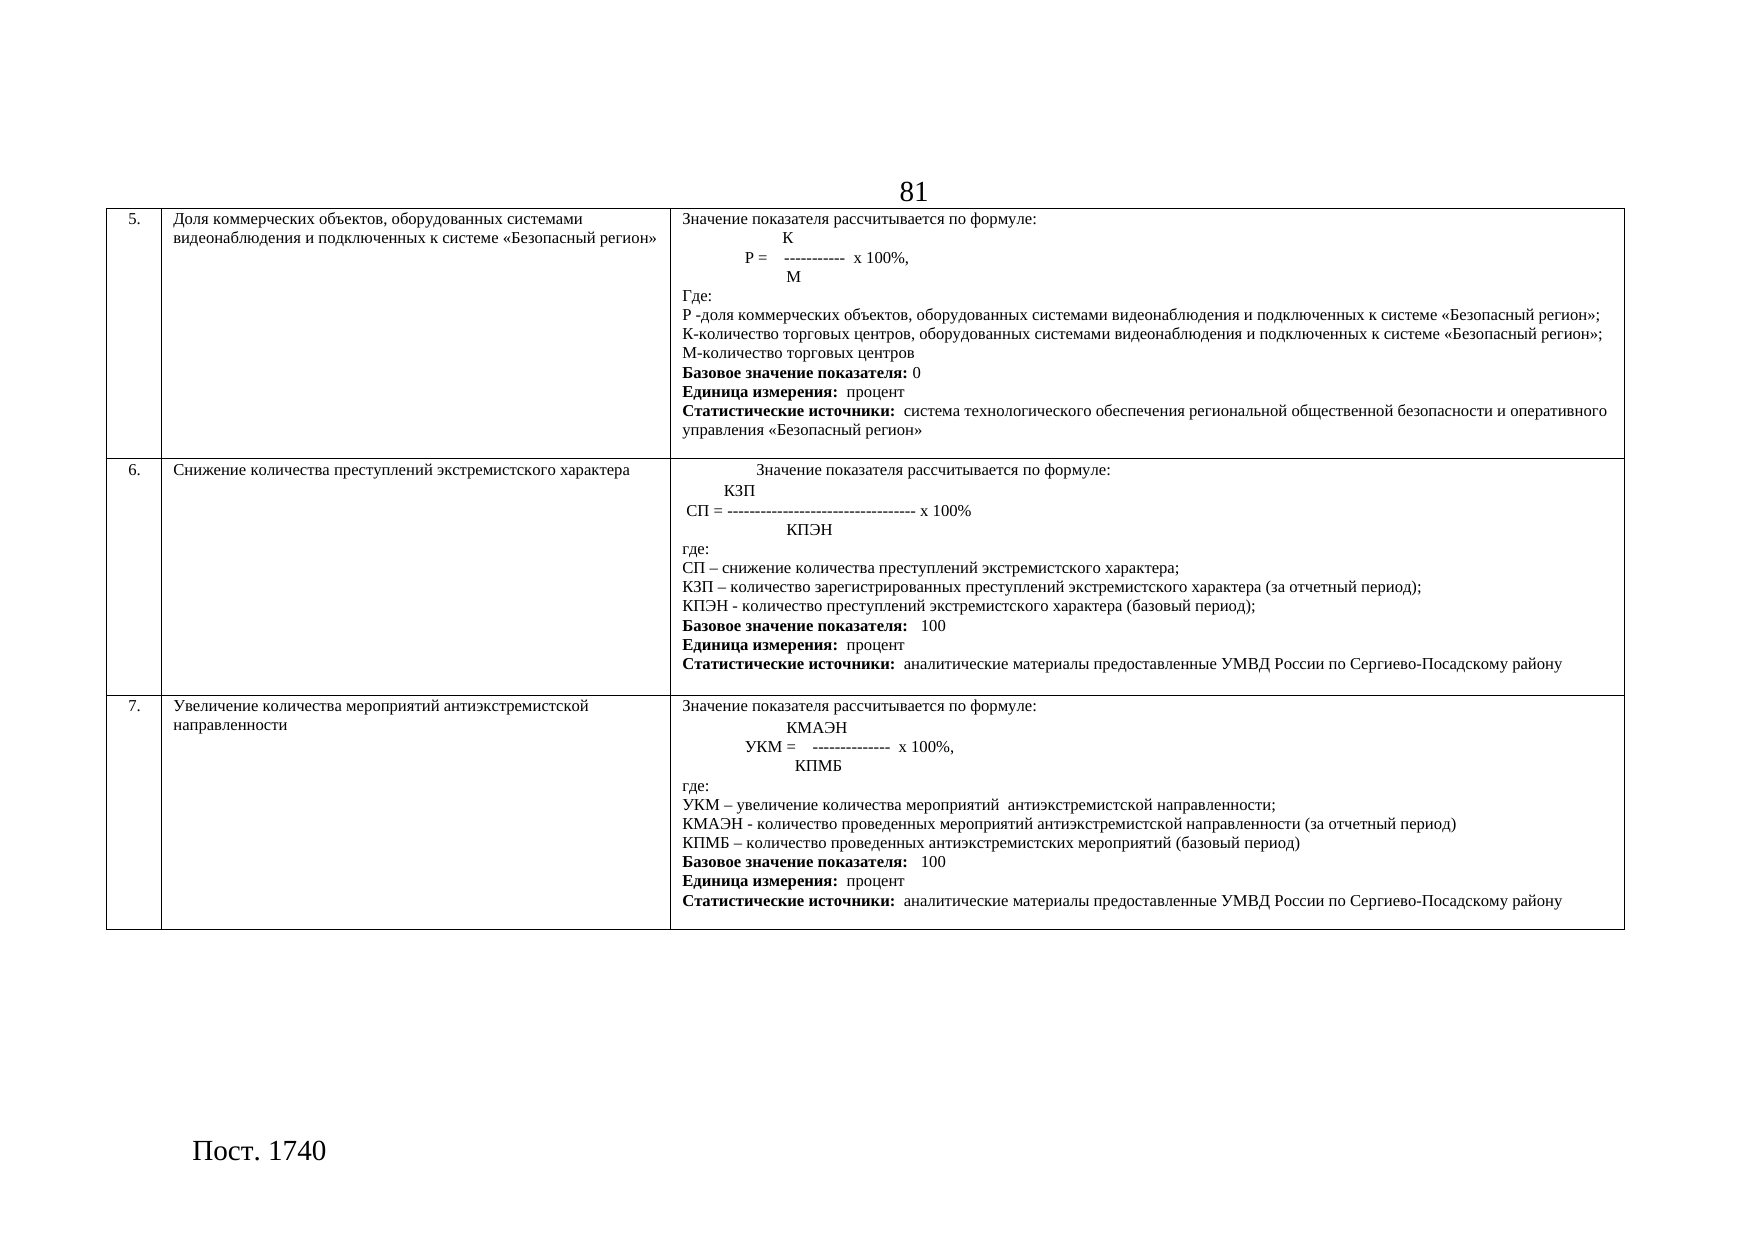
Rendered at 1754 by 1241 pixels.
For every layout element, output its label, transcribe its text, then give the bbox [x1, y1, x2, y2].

table_cell 6. [107, 459, 161, 695]
table_cell 5. [107, 209, 161, 458]
table_cell Доля коммерческих объектов, оборудованных системами видеонаблюдения и подключенных к системе «Безопасный регион» [162, 209, 670, 458]
table_cell Значение показателя рассчитывается по формуле: КЗП СП = ---------------------------------- х 100% КПЭН где: СП – снижение количества преступлений экстремистского характера; КЗП – количество зарегистрированных преступлений экстремистского характера (за отчетный период); КПЭН - количество преступлений экстремистского характера (базовый период); Базовое значение показателя: 100 Единица измерения: процент Статистические источники: аналитические материалы предоставленные УМВД России по Сергиево-Посадскому району [671, 459, 1624, 695]
table_cell Увеличение количества мероприятий антиэкстремистской направленности [162, 696, 670, 929]
table_cell 7. [107, 696, 161, 929]
table_cell Значение показателя рассчитывается по формуле: КМАЭН УКМ = -------------- х 100%, КПМБ где: УКМ – увеличение количества мероприятий антиэкстремистской направленности; КМАЭН - количество проведенных мероприятий антиэкстремистской направленности (за отчетный период) КПМБ – количество проведенных антиэкстремистских мероприятий (базовый период) Базовое значение показателя: 100 Единица измерения: процент Статистические источники: аналитические материалы предоставленные УМВД России по Сергиево-Посадскому району [671, 696, 1624, 929]
table_cell Значение показателя рассчитывается по формуле: К Р = ----------- х 100%, М Где: Р -доля коммерческих объектов, оборудованных системами видеонаблюдения и подключенных к системе «Безопасный регион»; К-количество торговых центров, оборудованных системами видеонаблюдения и подключенных к системе «Безопасный регион»; М-количество торговых центров Базовое значение показателя: 0 Единица измерения: процент Статистические источники: система технологического обеспечения региональной общественной безопасности и оперативного управления «Безопасный регион» [671, 209, 1624, 458]
table_cell Снижение количества преступлений экстремистского характера [162, 459, 670, 695]
